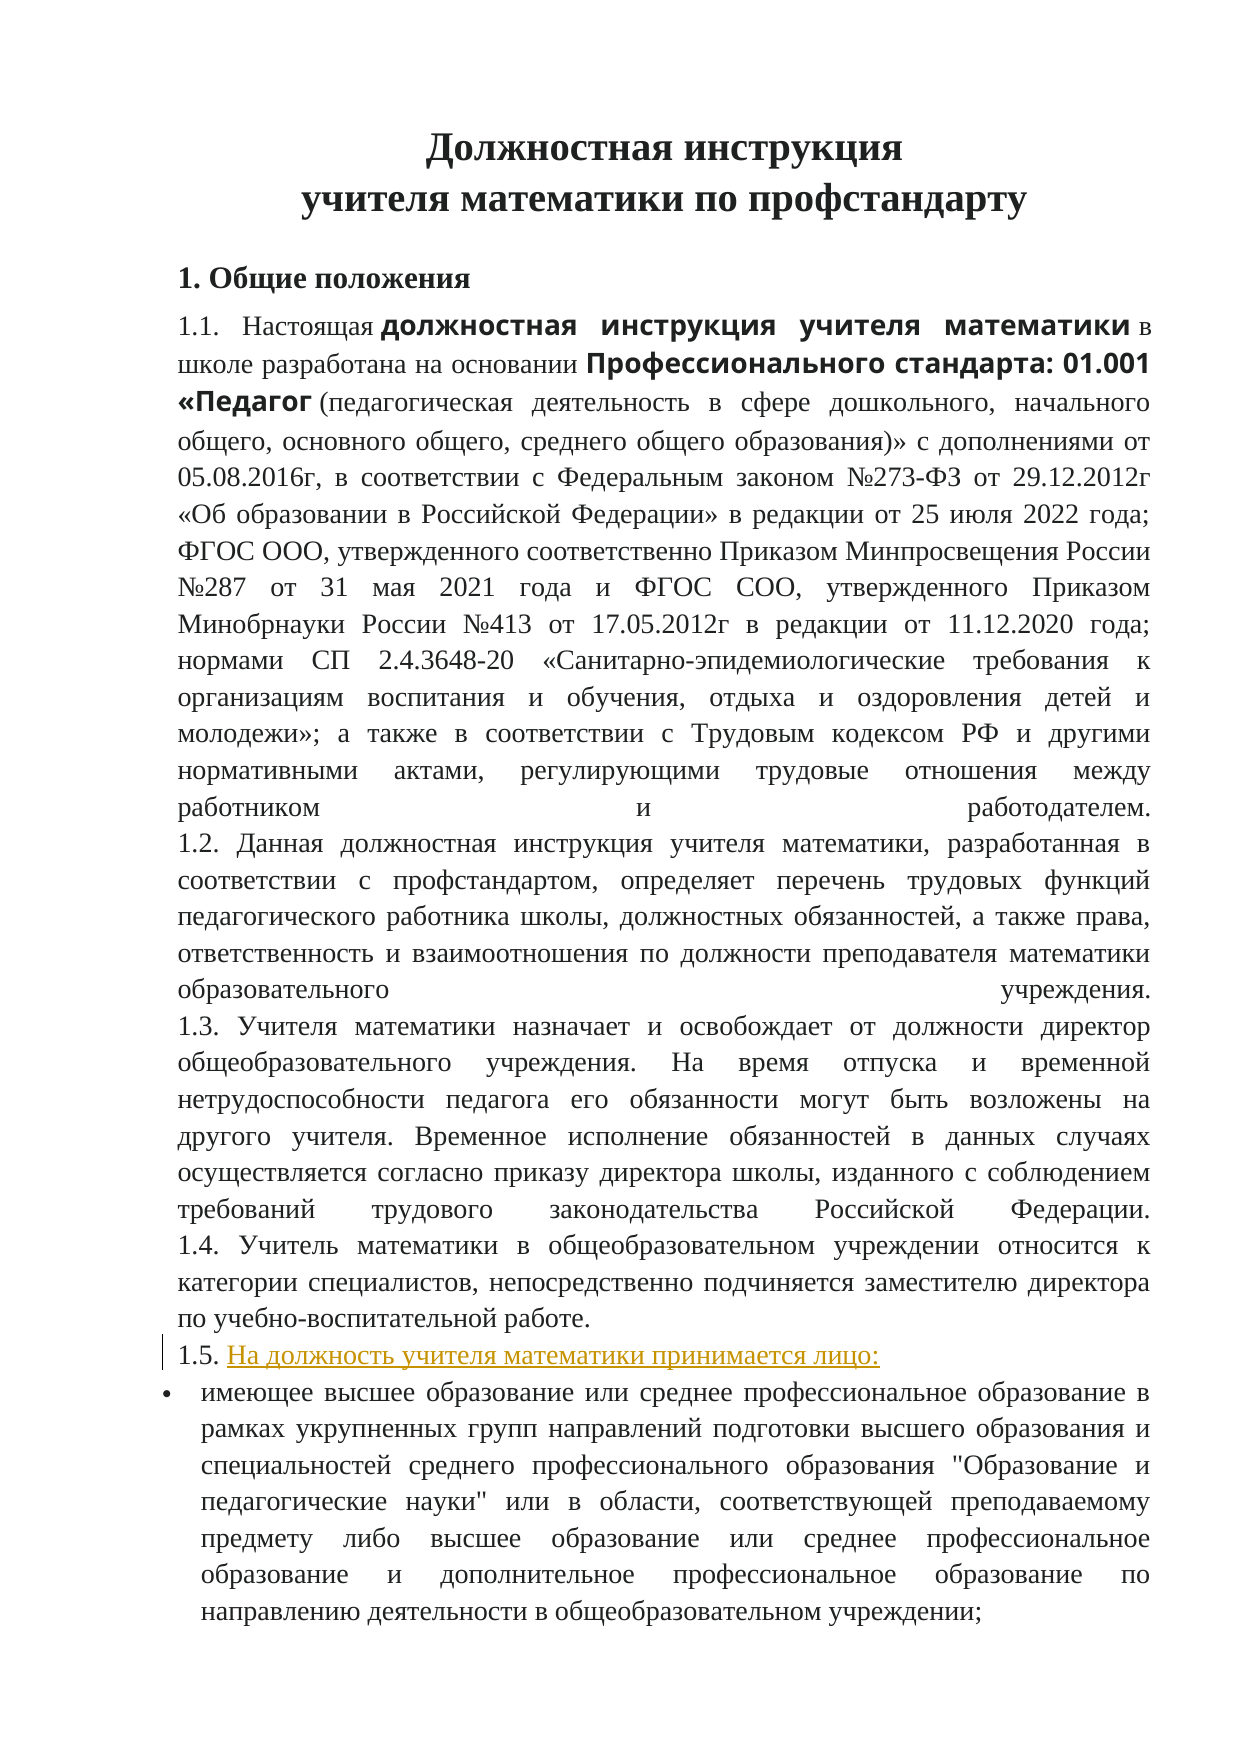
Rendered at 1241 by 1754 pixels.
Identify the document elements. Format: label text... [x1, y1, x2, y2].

list имеющее высшее образование или среднее профессиональное образование в рамках укрупненных групп направлений подготовки высшего образования и специальностей среднего профессионального образования "Образование и педагогические науки" или в области, соответствующей преподаваемому предмету либо высшее образование или среднее профессиональное образование и дополнительное профессиональное образование по направлению деятельности в общеобразовательном учреждении; [163, 1370, 1152, 1626]
text Должностная инструкция учителя математики по профстандарту [177, 118, 1152, 220]
text 1. Общие положения [177, 256, 1152, 295]
text 1.1. Настоящая должностная инструкция учителя математики в школе разработана на основании Профессионального стандарта: 01.001 «Педагог (педагогическая деятельность в сфере дошкольного, начального общего, основного общего, среднего общего образования)» с дополнениями от 05.08.2016г, в соответствии с Федеральным законом №273-ФЗ от 29.12.2012г «Об образовании в Российской Федерации» в редакции от 25 июля 2022 года; ФГОС ООО, утвержденного соответственно Приказом Минпросвещения России №287 от 31 мая 2021 года и ФГОС СОО, утвержденного Приказом Минобрнауки России №413 от 17.05.2012г в редакции от 11.12.2020 года; нормами СП 2.4.3648-20 «Санитарно-эпидемиологические требования к организациям воспитания и обучения, отдыха и оздоровления детей и молодежи»; а также в соответствии с Трудовым кодексом РФ и другими нормативными актами, регулирующими трудовые отношения между работником и работодателем. 1.2. Данная должностная инструкция учителя математики, разработанная в соответствии с профстандартом, определяет перечень трудовых функций педагогического работника школы, должностных обязанностей, а также права, ответственность и взаимоотношения по должности преподавателя математики образовательного учреждения. 1.3. Учителя математики назначает и освобождает от должности директор общеобразовательного учреждения. На время отпуска и временной нетрудоспособности педагога его обязанности могут быть возложены на другого учителя. Временное исполнение обязанностей в данных случаях осуществляется согласно приказу директора школы, изданного с соблюдением требований трудового законодательства Российской Федерации. 1.4. Учитель математики в общеобразовательном учреждении относится к категории специалистов, непосредственно подчиняется заместителю директора по учебно-воспитательной работе. [177, 305, 1152, 1334]
text 1.5. [177, 1334, 1152, 1370]
